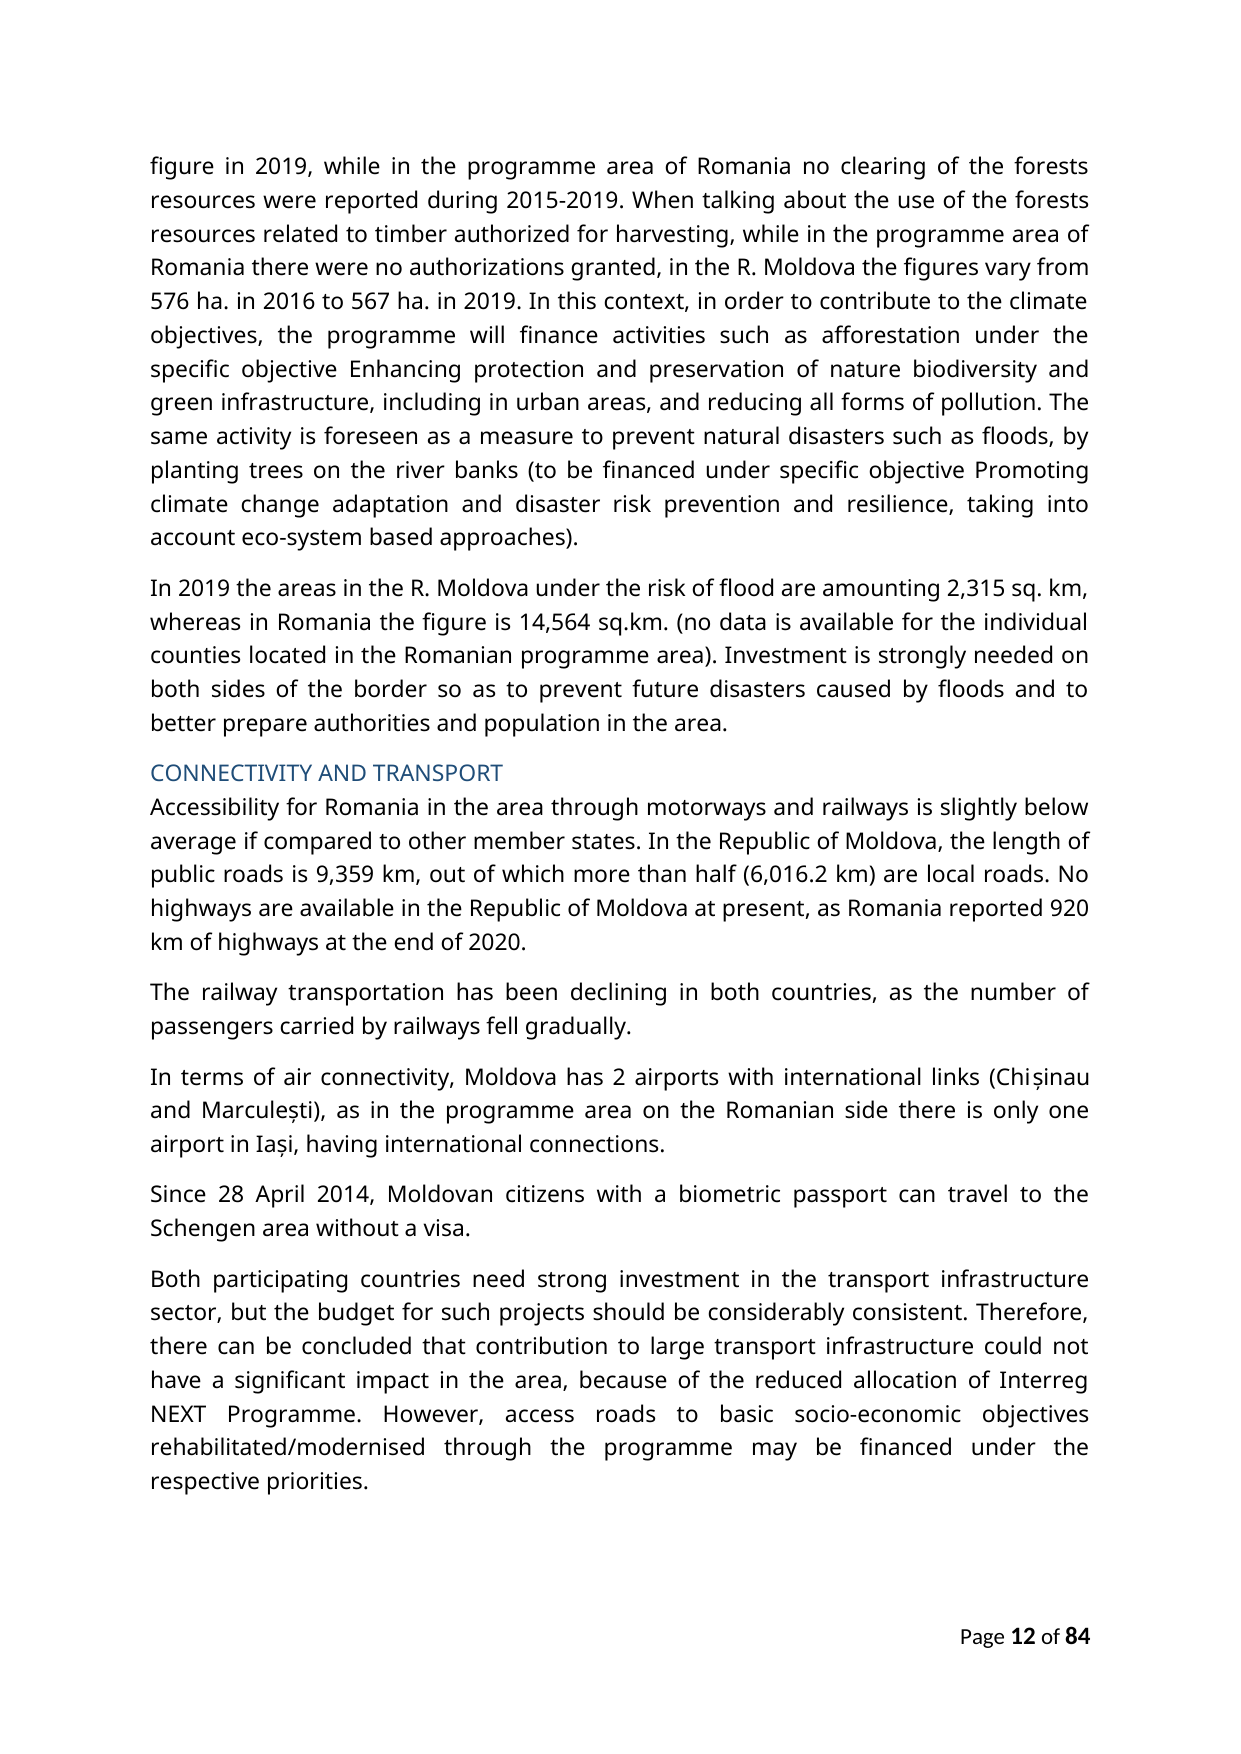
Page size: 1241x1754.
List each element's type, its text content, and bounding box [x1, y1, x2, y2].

text Since 28 April 2014, Moldovan citizens with a biometric passport can travel to the Schengen area without a visa. [150, 1178, 1090, 1243]
text In 2019 the areas in the R. Moldova under the risk of flood are amounting 2,315 sq. km, whereas in Romania the figure is 14,564 sq.km. (no data is available for the individual counties located in the Romanian programme area). Investment is strongly needed on both sides of the border so as to prevent future disasters caused by floods and to better prepare authorities and population in the area. [150, 572, 1090, 738]
text Both participating countries need strong investment in the transport infrastructure sector, but the budget for such projects should be considerably consistent. Therefore, there can be concluded that contribution to large transport infrastructure could not have a significant impact in the area, because of the reduced allocation of Interreg NEXT Programme. However, access roads to basic socio-economic objectives rehabilitated/modernised through the programme may be financed under the respective priorities. [150, 1262, 1090, 1496]
text In terms of air connectivity, Moldova has 2 airports with international links (Chișinau and Marculești), as in the programme area on the Romanian side there is only one airport in Iași, having international connections. [150, 1060, 1090, 1159]
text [150, 150, 1090, 552]
text Accessibility for Romania in the area through motorways and railways is slightly below average if compared to other member states. In the Republic of Moldova, the length of public roads is 9,359 km, out of which more than half (6,016.2 km) are local roads. No highways are available in the Republic of Moldova at present, as Romania reported 920 km of highways at the end of 2020. [150, 791, 1090, 957]
subtitle CONNECTIVITY AND TRANSPORT [150, 757, 1090, 788]
text The railway transportation has been declining in both countries, as the number of passengers carried by railways fell gradually. [150, 976, 1090, 1041]
